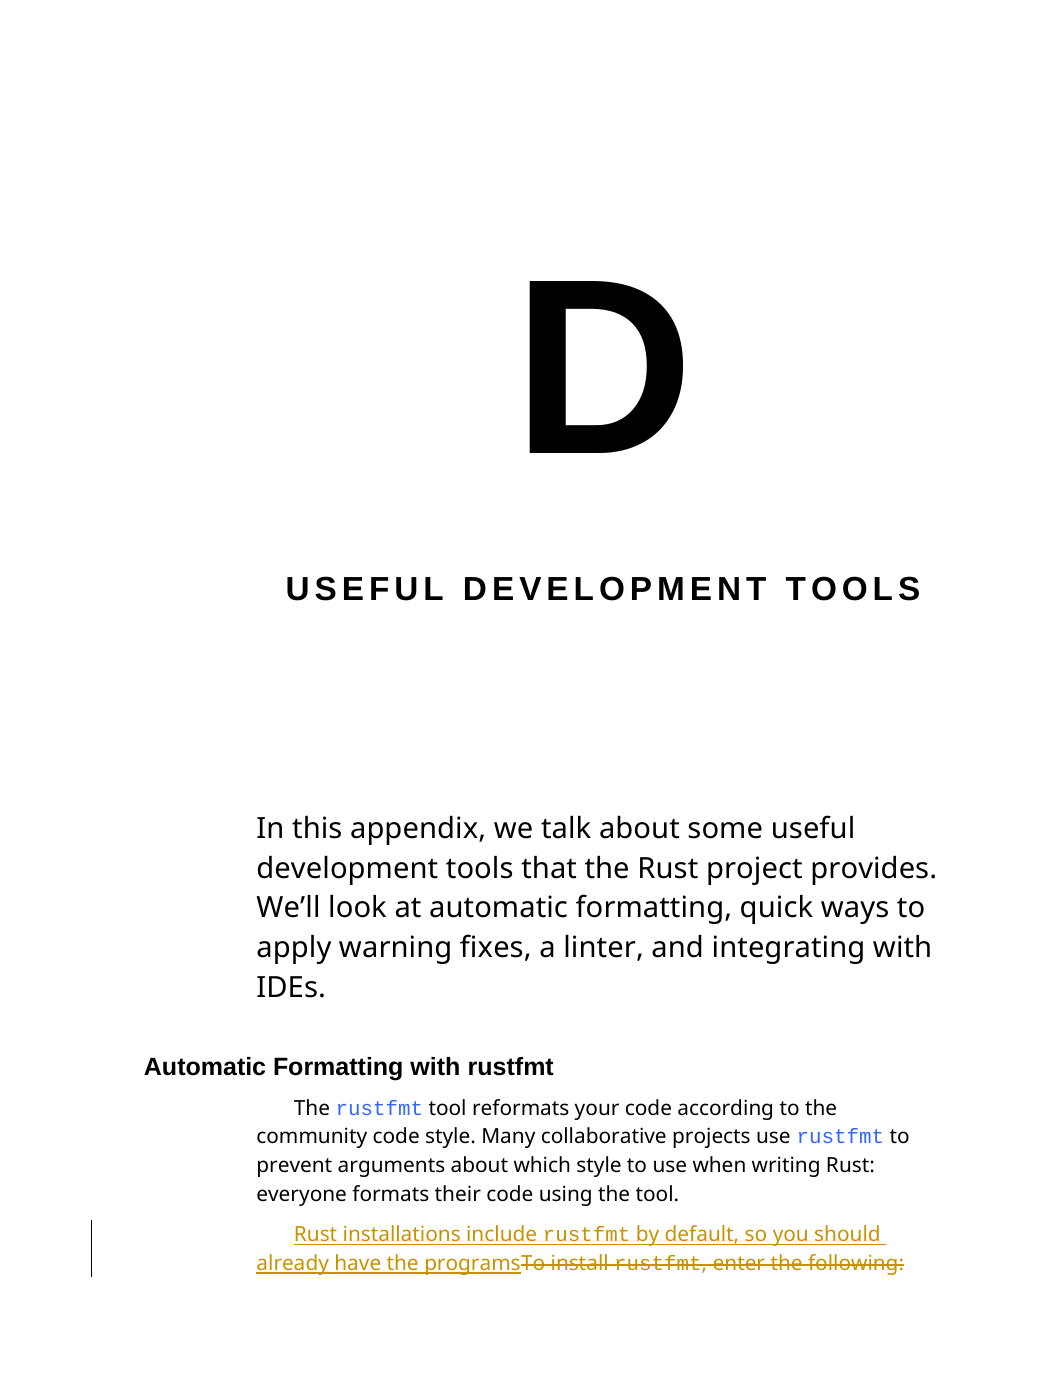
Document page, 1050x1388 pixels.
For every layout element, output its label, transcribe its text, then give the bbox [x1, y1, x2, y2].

title Useful Development Tools [256, 569, 950, 607]
text Automatic Formatting with rustfmt [144, 1049, 950, 1081]
text The rustfmt tool reformats your code according to the community code style. Many collaborative projects use rustfmt to prevent arguments about which style to use when writing Rust: everyone formats their code using the tool. [256, 1093, 950, 1207]
text D [256, 219, 950, 506]
text In this appendix, we talk about some useful development tools that the Rust project provides. We’ll look at automatic formatting, quick ways to apply warning fixes, a linter, and integrating with IDEs. [256, 807, 950, 1006]
